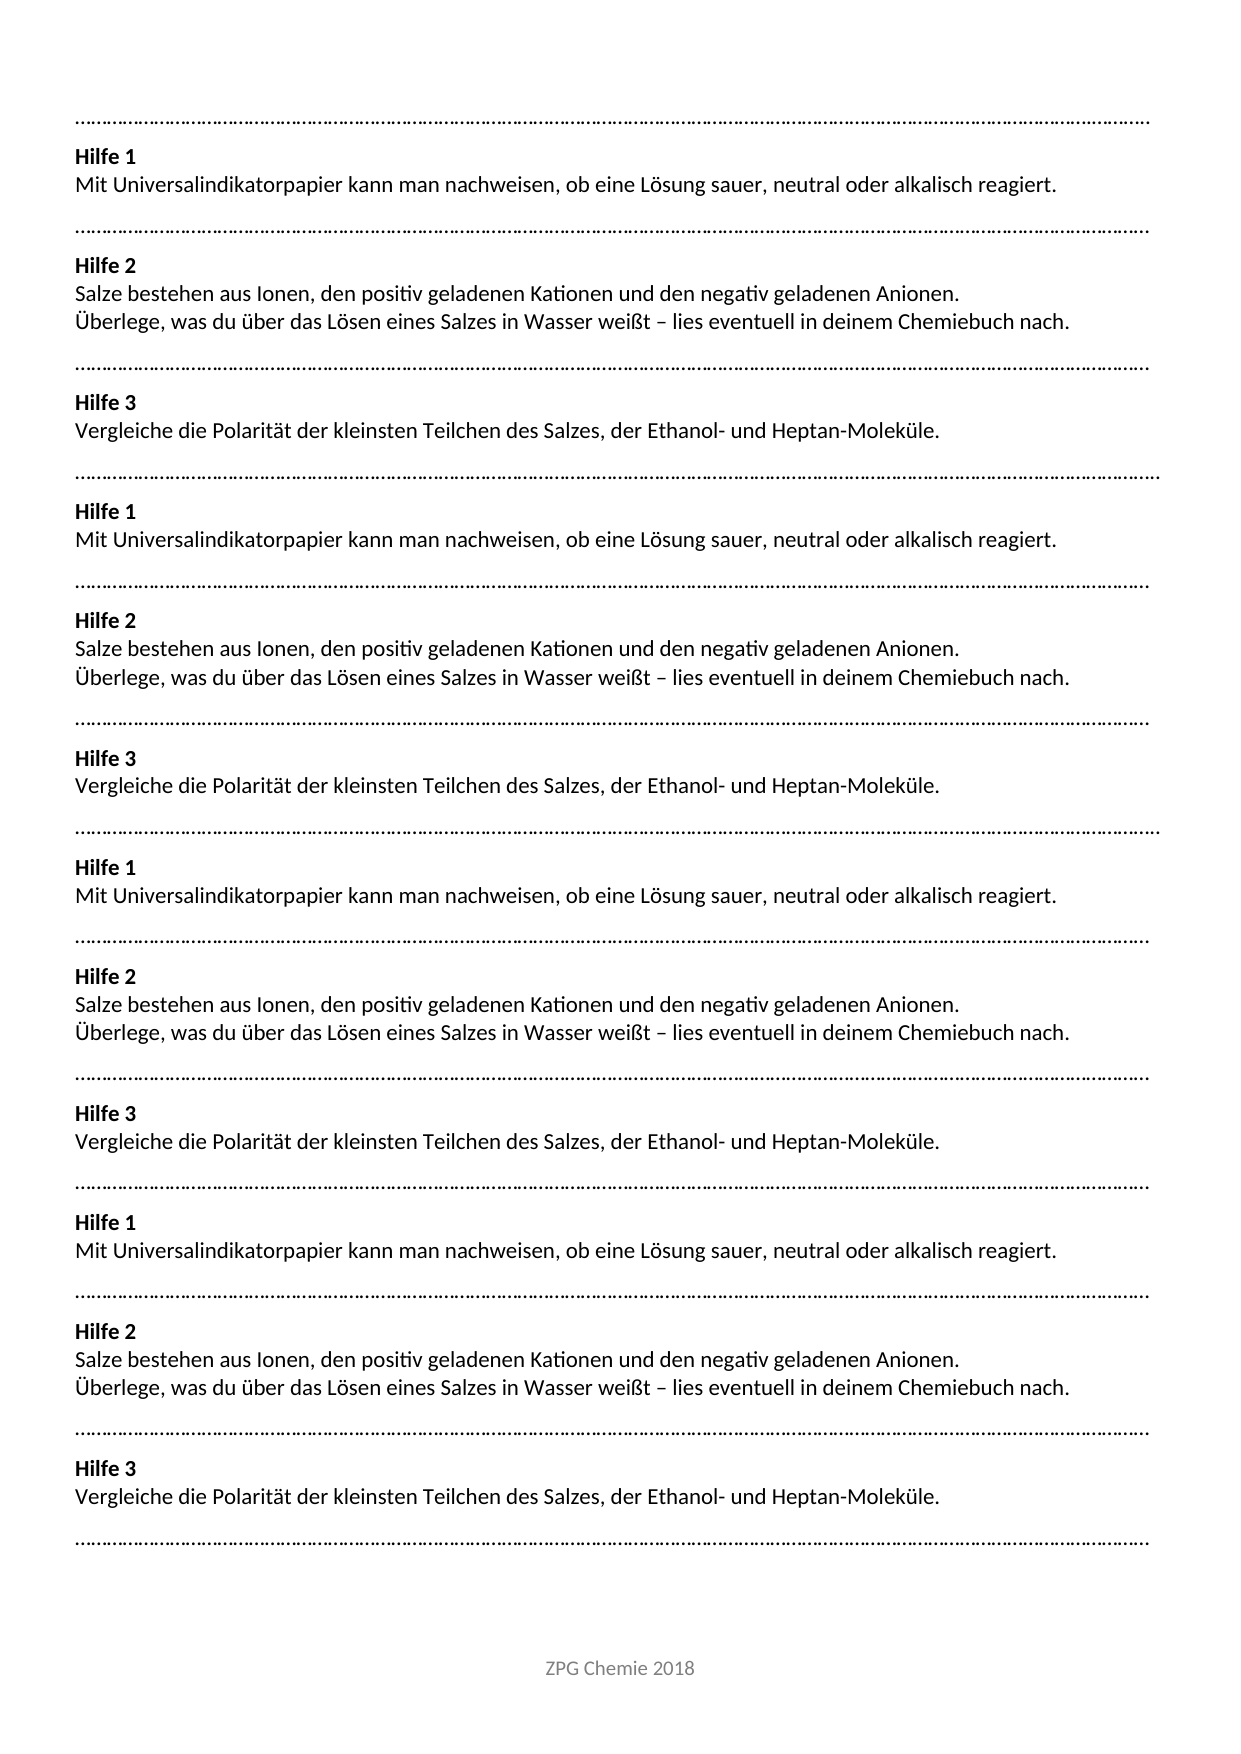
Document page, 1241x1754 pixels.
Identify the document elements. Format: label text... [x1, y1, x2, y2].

text …………………………………………………………………………………………………………………………………………………………………………………… [75, 921, 1165, 949]
text …………………………………………………………………………………………………………………………………………………………………………………… [75, 1167, 1165, 1195]
text …………………………………………………………………………………………………………………………………………………………………………………… [75, 1523, 1165, 1551]
text Hilfe 3 [75, 1099, 1165, 1127]
text …………………………………………………………………………………………………………………………………………………………………………………… [75, 566, 1165, 594]
text Vergleiche die Polarität der kleinsten Teilchen des Salzes, der Ethanol- und Heptan-Moleküle. [75, 1127, 1165, 1155]
text Hilfe 1 [75, 497, 1165, 526]
text Hilfe 1 [75, 1208, 1165, 1236]
text Hilfe 2 [75, 1317, 1165, 1345]
text ………………………………………………………………………………………………………………………………………………………………………….……….. [75, 102, 1165, 130]
text Salze bestehen aus Ionen, den positiv geladenen Kationen und den negativ geladenen Anionen. Überlege, was du über das Lösen eines Salzes in Wasser weißt – lies eventuell in deinem Chemiebuch nach. [75, 634, 1165, 691]
text Vergleiche die Polarität der kleinsten Teilchen des Salzes, der Ethanol- und Heptan-Moleküle. [75, 416, 1165, 444]
text Vergleiche die Polarität der kleinsten Teilchen des Salzes, der Ethanol- und Heptan-Moleküle. [75, 1482, 1165, 1510]
text Vergleiche die Polarität der kleinsten Teilchen des Salzes, der Ethanol- und Heptan-Moleküle. [75, 772, 1165, 800]
text Mit Universalindikatorpapier kann man nachweisen, ob eine Lösung sauer, neutral oder alkalisch reagiert. [75, 170, 1165, 198]
text Hilfe 1 [75, 142, 1165, 170]
text Hilfe 2 [75, 607, 1165, 634]
text …………………………………………………………………………………………………………………………………………………………………………………… [75, 1413, 1165, 1442]
text Hilfe 3 [75, 744, 1165, 772]
text Mit Universalindikatorpapier kann man nachweisen, ob eine Lösung sauer, neutral oder alkalisch reagiert. [75, 881, 1165, 909]
text …………………………………………………………………………………………………………………………………………………………………………………… [75, 1276, 1165, 1304]
text Hilfe 3 [75, 388, 1165, 416]
text Hilfe 2 [75, 962, 1165, 990]
text …………………………………………………………………………………………………………………………………………………………………………………… [75, 703, 1165, 731]
text …………………………………………………………………………………………………………………………………………………………………………………….. [75, 812, 1165, 840]
text …………………………………………………………………………………………………………………………………………………………………………………… [75, 1058, 1165, 1086]
text Salze bestehen aus Ionen, den positiv geladenen Kationen und den negativ geladenen Anionen. Überlege, was du über das Lösen eines Salzes in Wasser weißt – lies eventuell in deinem Chemiebuch nach. [75, 990, 1165, 1046]
text Mit Universalindikatorpapier kann man nachweisen, ob eine Lösung sauer, neutral oder alkalisch reagiert. [75, 526, 1165, 553]
text Salze bestehen aus Ionen, den positiv geladenen Kationen und den negativ geladenen Anionen. Überlege, was du über das Lösen eines Salzes in Wasser weißt – lies eventuell in deinem Chemiebuch nach. [75, 279, 1165, 335]
text Hilfe 1 [75, 853, 1165, 881]
text …………………………………………………………………………………………………………………………………………………………………………………… [75, 211, 1165, 239]
text Hilfe 2 [75, 251, 1165, 279]
text …………………………………………………………………………………………………………………………………………………………………………………… [75, 348, 1165, 376]
text …………………………………………………………………………………………………………………………………………………………………………………….. [75, 457, 1165, 485]
text Salze bestehen aus Ionen, den positiv geladenen Kationen und den negativ geladenen Anionen. Überlege, was du über das Lösen eines Salzes in Wasser weißt – lies eventuell in deinem Chemiebuch nach. [75, 1345, 1165, 1401]
text Hilfe 3 [75, 1454, 1165, 1482]
text Mit Universalindikatorpapier kann man nachweisen, ob eine Lösung sauer, neutral oder alkalisch reagiert. [75, 1236, 1165, 1264]
